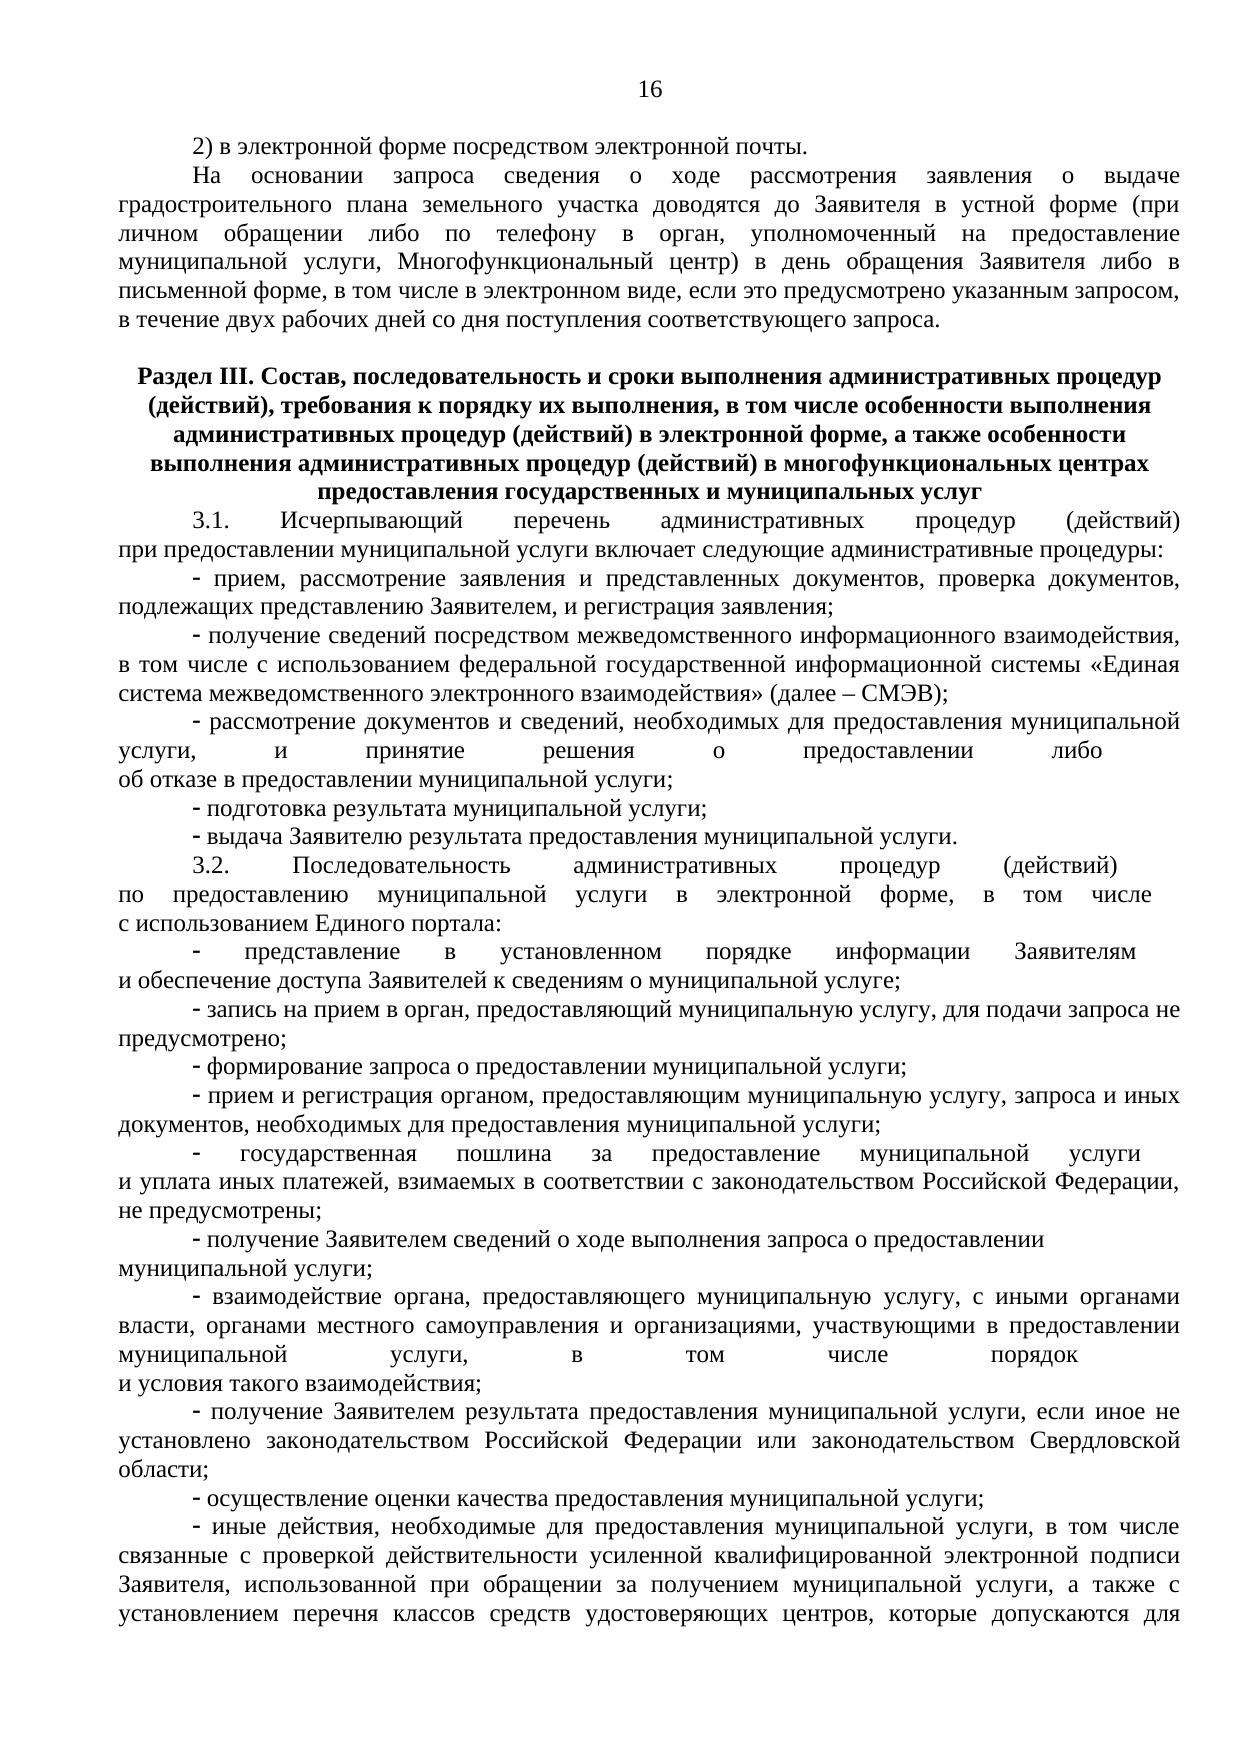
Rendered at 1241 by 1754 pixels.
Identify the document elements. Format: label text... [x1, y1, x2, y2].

text получение Заявителем сведений о ходе выполнения запроса о предоставлении [118, 1224, 1181, 1253]
text формирование запроса о предоставлении муниципальной услуги; [118, 1051, 1181, 1080]
text взаимодействие органа, предоставляющего муниципальную услугу, с иными органами власти, органами местного самоуправления и организациями, участвующими в предоставлении муниципальной услуги, в том числе порядок и условия такого взаимодействия; [118, 1281, 1181, 1396]
text представление в установленном порядке информации Заявителям и обеспечение доступа Заявителей к сведениям о муниципальной услуге; [118, 936, 1181, 994]
text муниципальной услуги; [118, 1253, 1181, 1281]
text государственная пошлина за предоставление муниципальной услуги и уплата иных платежей, взимаемых в соответствии с законодательством Российской Федерации, не предусмотрены; [118, 1138, 1181, 1224]
text запись на прием в орган, предоставляющий муниципальную услугу, для подачи запроса не предусмотрено; [118, 994, 1181, 1051]
text Раздел III. Состав, последовательность и сроки выполнения административных процедур (действий), требования к порядку их выполнения, в том числе особенности выполнения административных процедур (действий) в электронной форме, а также особенности выполнения административных процедур (действий) в многофункциональных центрах предоставления государственных и муниципальных услуг [118, 361, 1181, 505]
text 3.2. Последовательность административных процедур (действий) по предоставлению муниципальной услуги в электронной форме, в том числе с использованием Единого портала: [118, 850, 1181, 936]
text подготовка результата муниципальной услуги; [118, 793, 1181, 821]
text осуществление оценки качества предоставления муниципальной услуги; [118, 1483, 1181, 1511]
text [118, 1511, 1181, 1626]
text прием и регистрация органом, предоставляющим муниципальную услугу, запроса и иных документов, необходимых для предоставления муниципальной услуги; [118, 1080, 1181, 1138]
text прием, рассмотрение заявления и представленных документов, проверка документов, подлежащих представлению Заявителем, и регистрация заявления; [118, 563, 1181, 620]
text На основании запроса сведения о ходе рассмотрения заявления о выдаче градостроительного плана земельного участка доводятся до Заявителя в устной форме (при личном обращении либо по телефону в орган, уполномоченный на предоставление муниципальной услуги, Многофункциональный центр) в день обращения Заявителя либо в письменной форме, в том числе в электронном виде, если это предусмотрено указанным запросом, в течение двух рабочих дней со дня поступления соответствующего запроса. [118, 160, 1181, 333]
text 2) в электронной форме посредством электронной почты. [118, 131, 1181, 160]
text 3.1. Исчерпывающий перечень административных процедур (действий) при предоставлении муниципальной услуги включает следующие административные процедуры: [118, 505, 1181, 563]
text выдача Заявителю результата предоставления муниципальной услуги. [118, 821, 1181, 850]
text получение Заявителем результата предоставления муниципальной услуги, если иное не установлено законодательством Российской Федерации или законодательством Свердловской области; [118, 1396, 1181, 1483]
text рассмотрение документов и сведений, необходимых для предоставления муниципальной услуги, и принятие решения о предоставлении либо об отказе в предоставлении муниципальной услуги; [118, 706, 1181, 793]
text получение сведений посредством межведомственного информационного взаимодействия, в том числе с использованием федеральной государственной информационной системы «Единая система межведомственного электронного взаимодействия» (далее – СМЭВ); [118, 620, 1181, 706]
